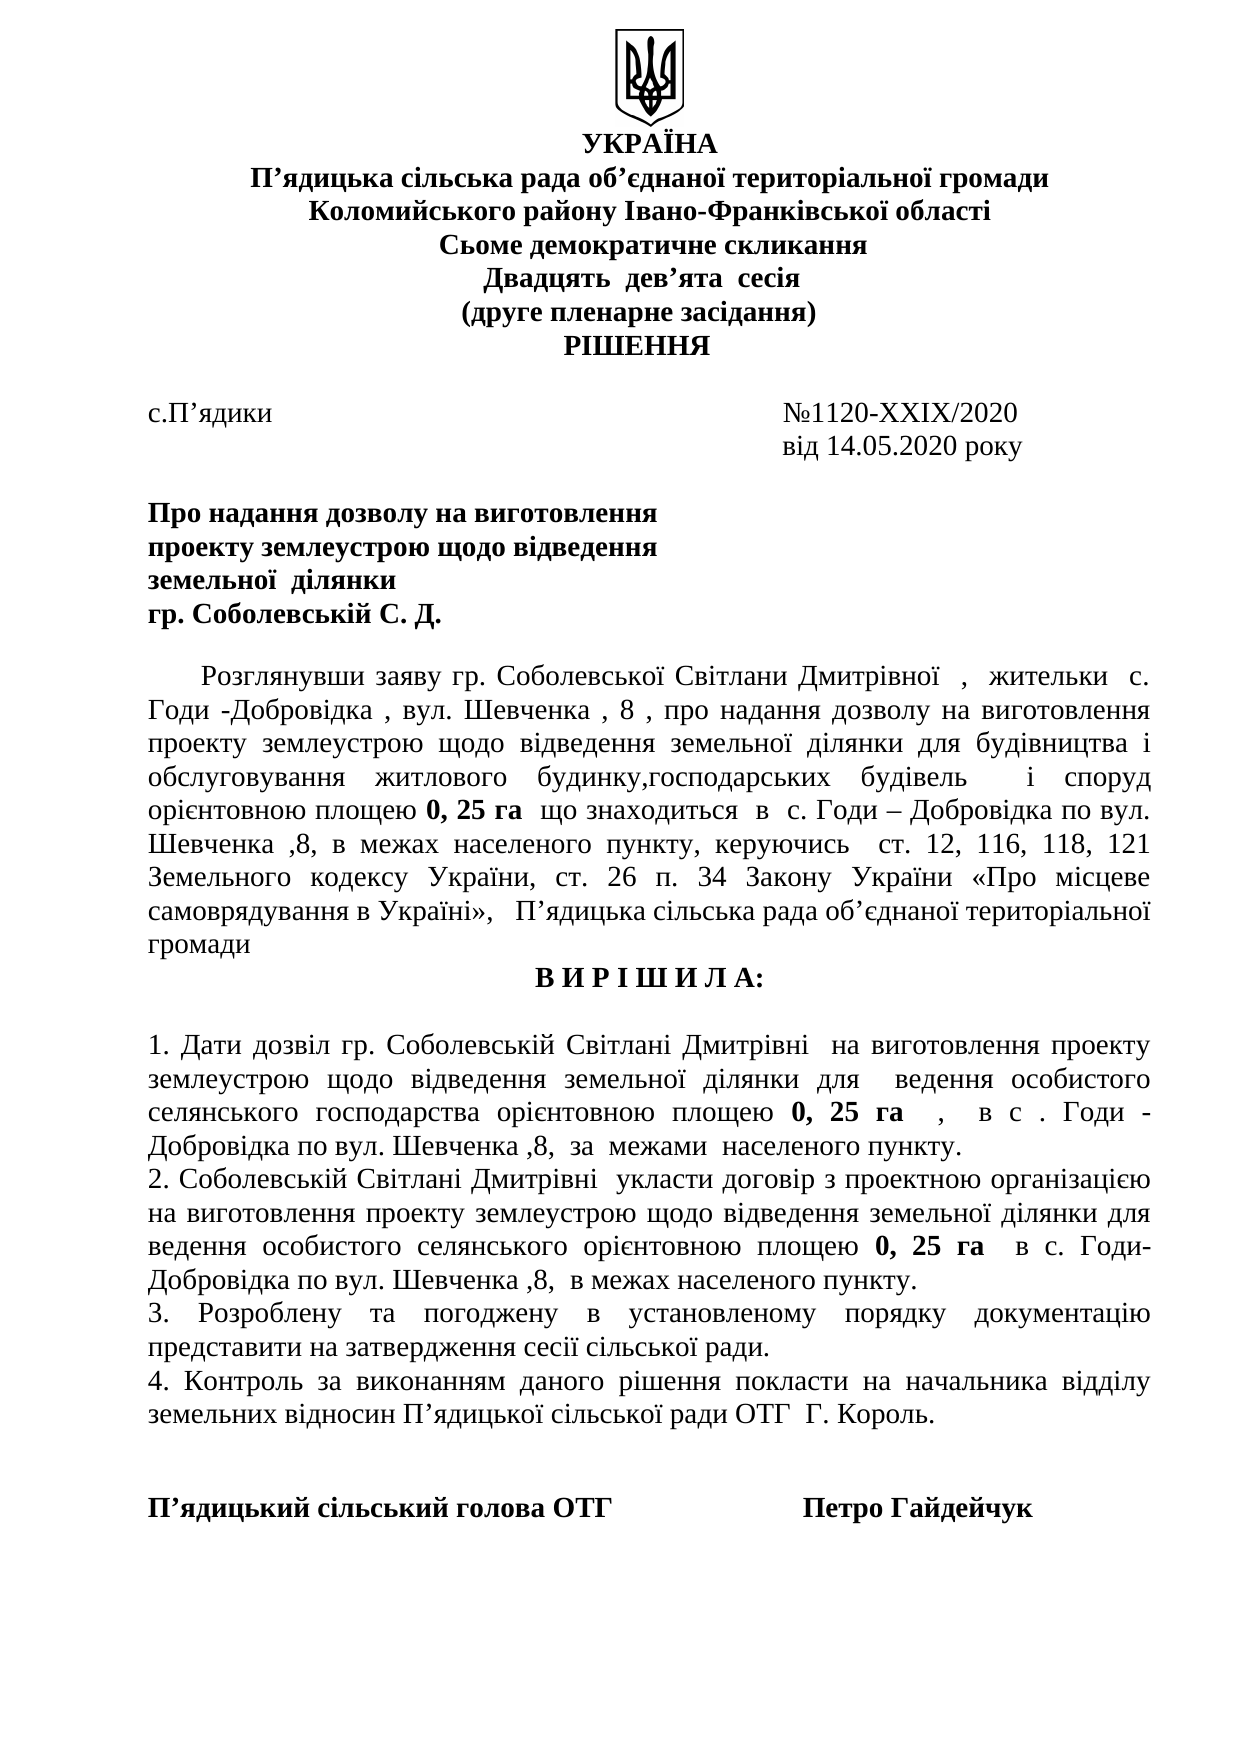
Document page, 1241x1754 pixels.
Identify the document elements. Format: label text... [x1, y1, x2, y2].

text П’ядицький сільський голова ОТГ Петро Гайдейчук [148, 1490, 1152, 1523]
text гр. Соболевській С. Д. [148, 596, 1152, 629]
text Розглянувши заяву гр. Соболевської Світлани Дмитрівної , жительки с. Годи -Добровідка , вул. Шевченка , 8 , про надання дозволу на виготовлення проекту землеустрою щодо відведення земельної ділянки для будівництва і обслуговування житлового будинку,господарських будівель і споруд орієнтовною площею 0, 25 га що знаходиться в с. Годи – Добровідка по вул. Шевченка ,8, в межах населеного пункту, керуючись ст. 12, 116, 118, 121 Земельного кодексу України, ст. 26 п. 34 Закону України «Про місцеве самоврядування в Україні», П’ядицька сільська рада об’єднаної територіальної громади [148, 658, 1152, 960]
text В И Р І Ш И Л А: [148, 960, 1152, 994]
text УКРАЇНА П’ядицька сільська рада об’єднаної територіальної громади Коломийського району Івано-Франківської області [148, 29, 1152, 227]
picture [615, 29, 684, 127]
text 3. Розроблену та погоджену в установленому порядку документацію представити на затвердження сесії сільської ради. [148, 1296, 1152, 1363]
text Двадцять дев’ята сесія [148, 261, 1152, 294]
text проекту землеустрою щодо відведення [148, 529, 1152, 562]
text (друге пленарне засідання) [148, 294, 1152, 328]
text 4. Контроль за виконанням даного рішення покласти на начальника відділу земельних відносин П’ядицької сільської ради ОТГ Г. Король. [148, 1363, 1152, 1430]
text РІШЕННЯ [148, 328, 1152, 361]
text 2. Соболевській Світлані Дмитрівні укласти договір з проектною організацією на виготовлення проекту землеустрою щодо відведення земельної ділянки для ведення особистого селянського орієнтовною площею 0, 25 га в с. Годи-Добровідка по вул. Шевченка ,8, в межах населеного пункту. [148, 1161, 1152, 1296]
text земельної ділянки [148, 562, 1152, 596]
text Сьоме демократичне скликання [148, 227, 1152, 261]
text Про надання дозволу на виготовлення [148, 495, 1152, 529]
text від 14.05.2020 року [148, 428, 1152, 462]
text 1. Дати дозвіл гр. Соболевській Світлані Дмитрівні на виготовлення проекту землеустрою щодо відведення земельної ділянки для ведення особистого селянського господарства орієнтовною площею 0, 25 га , в с . Годи - Добровідка по вул. Шевченка ,8, за межами населеного пункту. [148, 1027, 1152, 1161]
text с.П’ядики №1120-XXIX/2020 [148, 395, 1152, 428]
